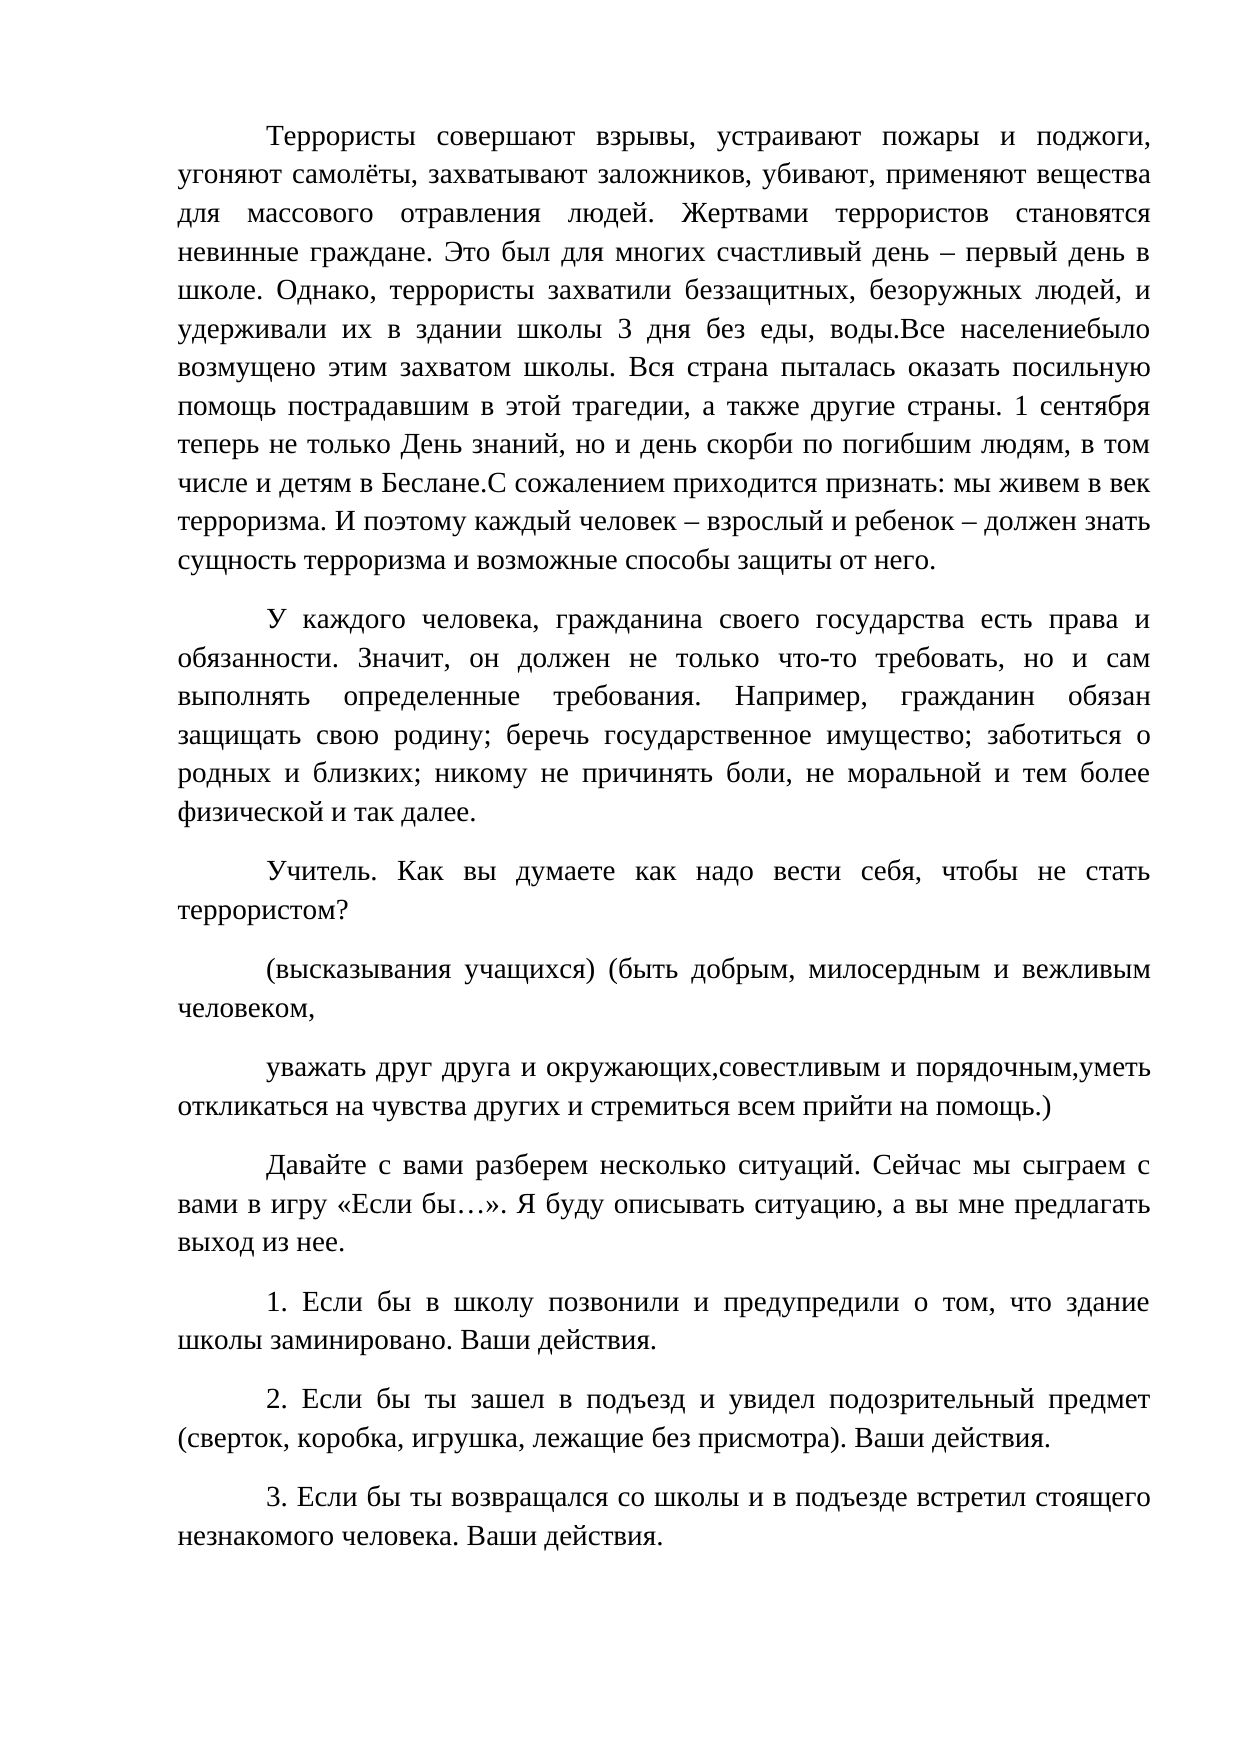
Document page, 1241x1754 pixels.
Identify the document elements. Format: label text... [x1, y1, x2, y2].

text уважать друг друга и окружающих,совестливым и порядочным,уметь откликаться на чувства других и стремиться всем прийти на помощь.) [177, 1049, 1152, 1121]
text 3. Если бы ты возвращался со школы и в подъезде встретил стоящего незнакомого человека. Ваши действия. [177, 1479, 1152, 1552]
text Учитель. Как вы думаете как надо вести себя, чтобы не стать террористом? [177, 853, 1152, 926]
text Террористы совершают взрывы, устраивают пожары и поджоги, угоняют самолёты, захватывают заложников, убивают, применяют вещества для массового отравления людей. Жертвами террористов становятся невинные граждане. Это был для многих счастливый день – первый день в школе. Однако, террористы захватили беззащитных, безоружных людей, и удерживали их в здании школы 3 дня без еды, воды.Все населениебыло возмущено этим захватом школы. Вся страна пыталась оказать посильную помощь пострадавшим в этой трагедии, а также другие страны. 1 сентября теперь не только День знаний, но и день скорби по погибшим людям, в том числе и детям в Беслане.С сожалением приходится признать: мы живем в век терроризма. И поэтому каждый человек – взрослый и ребенок – должен знать сущность терроризма и возможные способы защиты от него. [177, 118, 1152, 576]
text 2. Если бы ты зашел в подъезд и увидел подозрительный предмет (сверток, коробка, игрушка, лежащие без присмотра). Ваши действия. [177, 1382, 1152, 1454]
text (высказывания учащихся) (быть добрым, милосердным и вежливым человеком, [177, 951, 1152, 1023]
text 1. Если бы в школу позвонили и предупредили о том, что здание школы заминировано. Ваши действия. [177, 1284, 1152, 1356]
text Давайте с вами разберем несколько ситуаций. Сейчас мы сыграем с вами в игру «Если бы…». Я буду описывать ситуацию, а вы мне предлагать выход из нее. [177, 1147, 1152, 1258]
text У каждого человека, гражданина своего государства есть права и обязанности. Значит, он должен не только что-то требовать, но и сам выполнять определенные требования. Например, гражданин обязан защищать свою родину; беречь государственное имущество; заботиться о родных и близких; никому не причинять боли, не моральной и тем более физической и так далее. [177, 601, 1152, 828]
